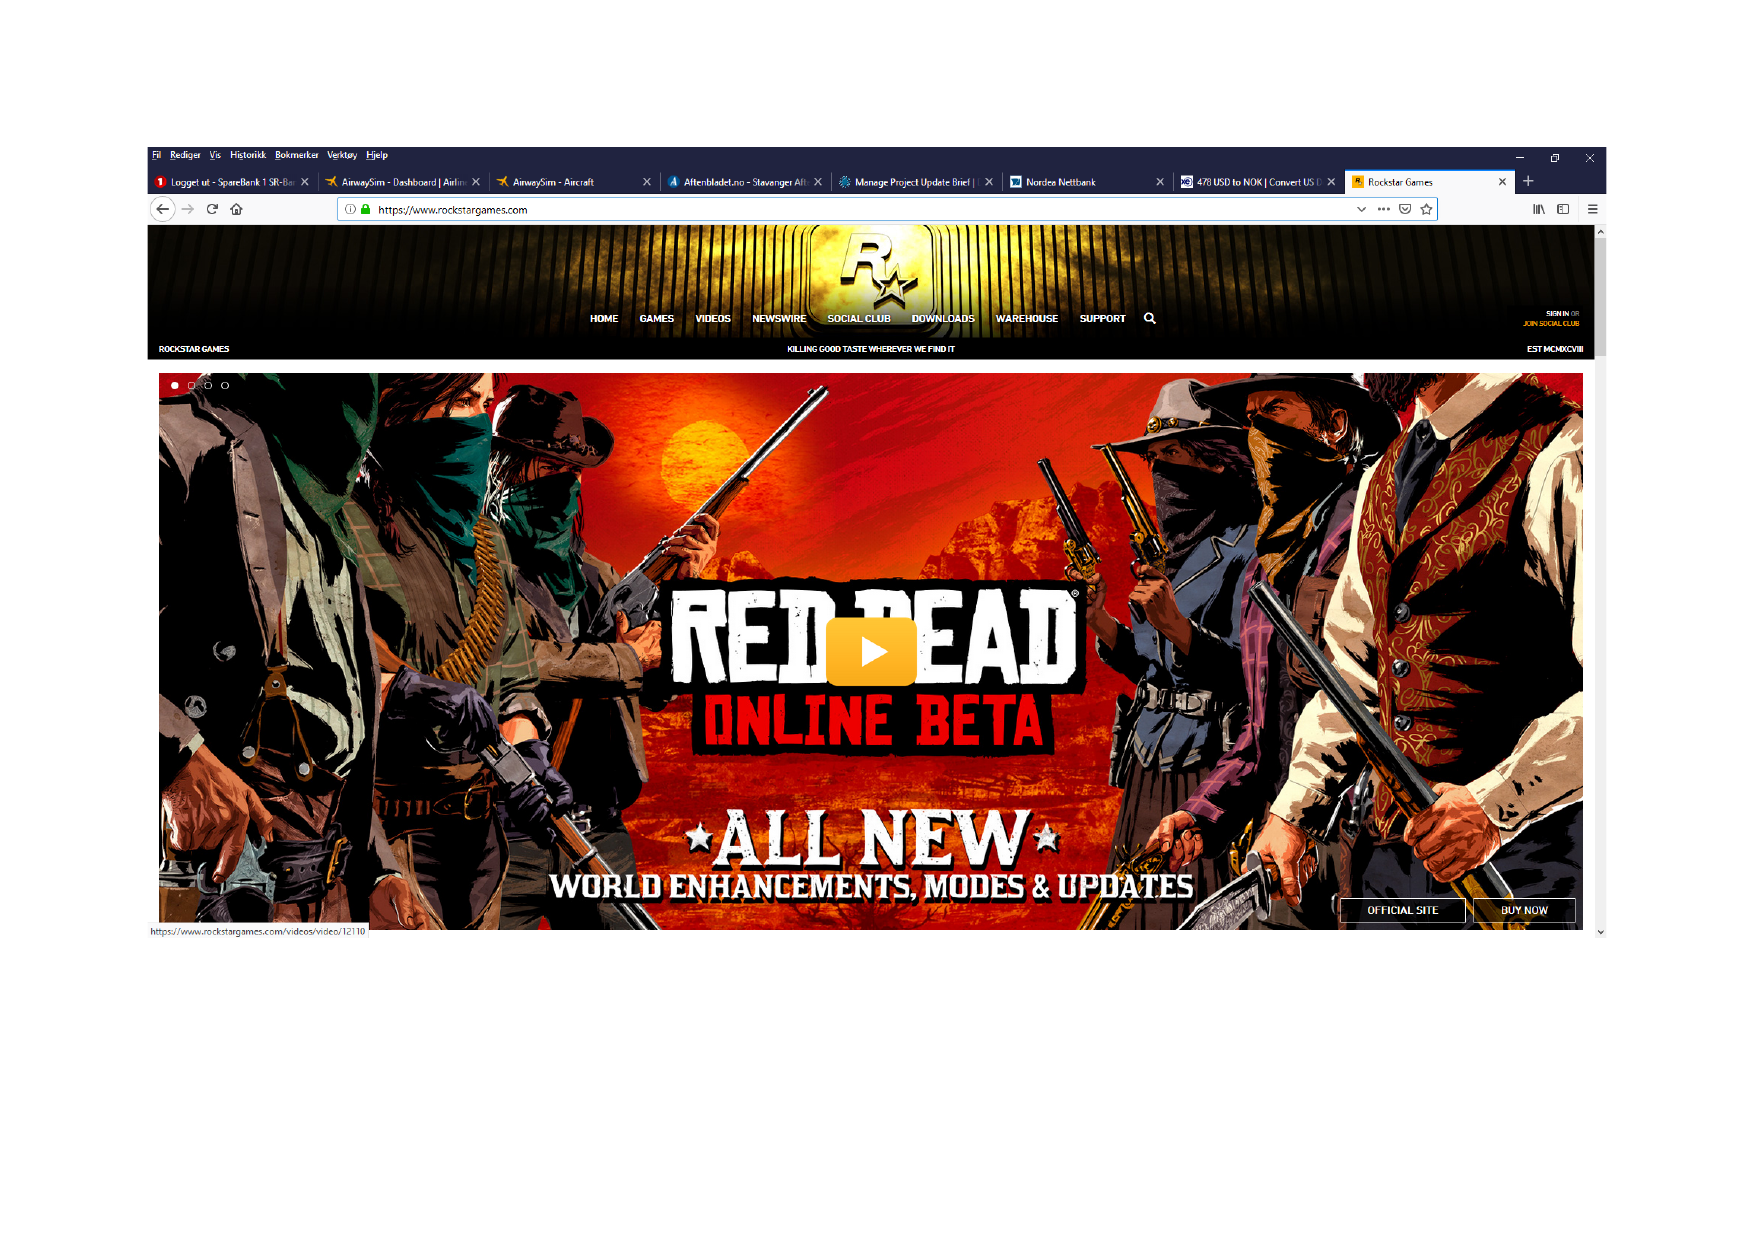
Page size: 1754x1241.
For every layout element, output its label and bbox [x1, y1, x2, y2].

picture [147, 147, 1607, 938]
